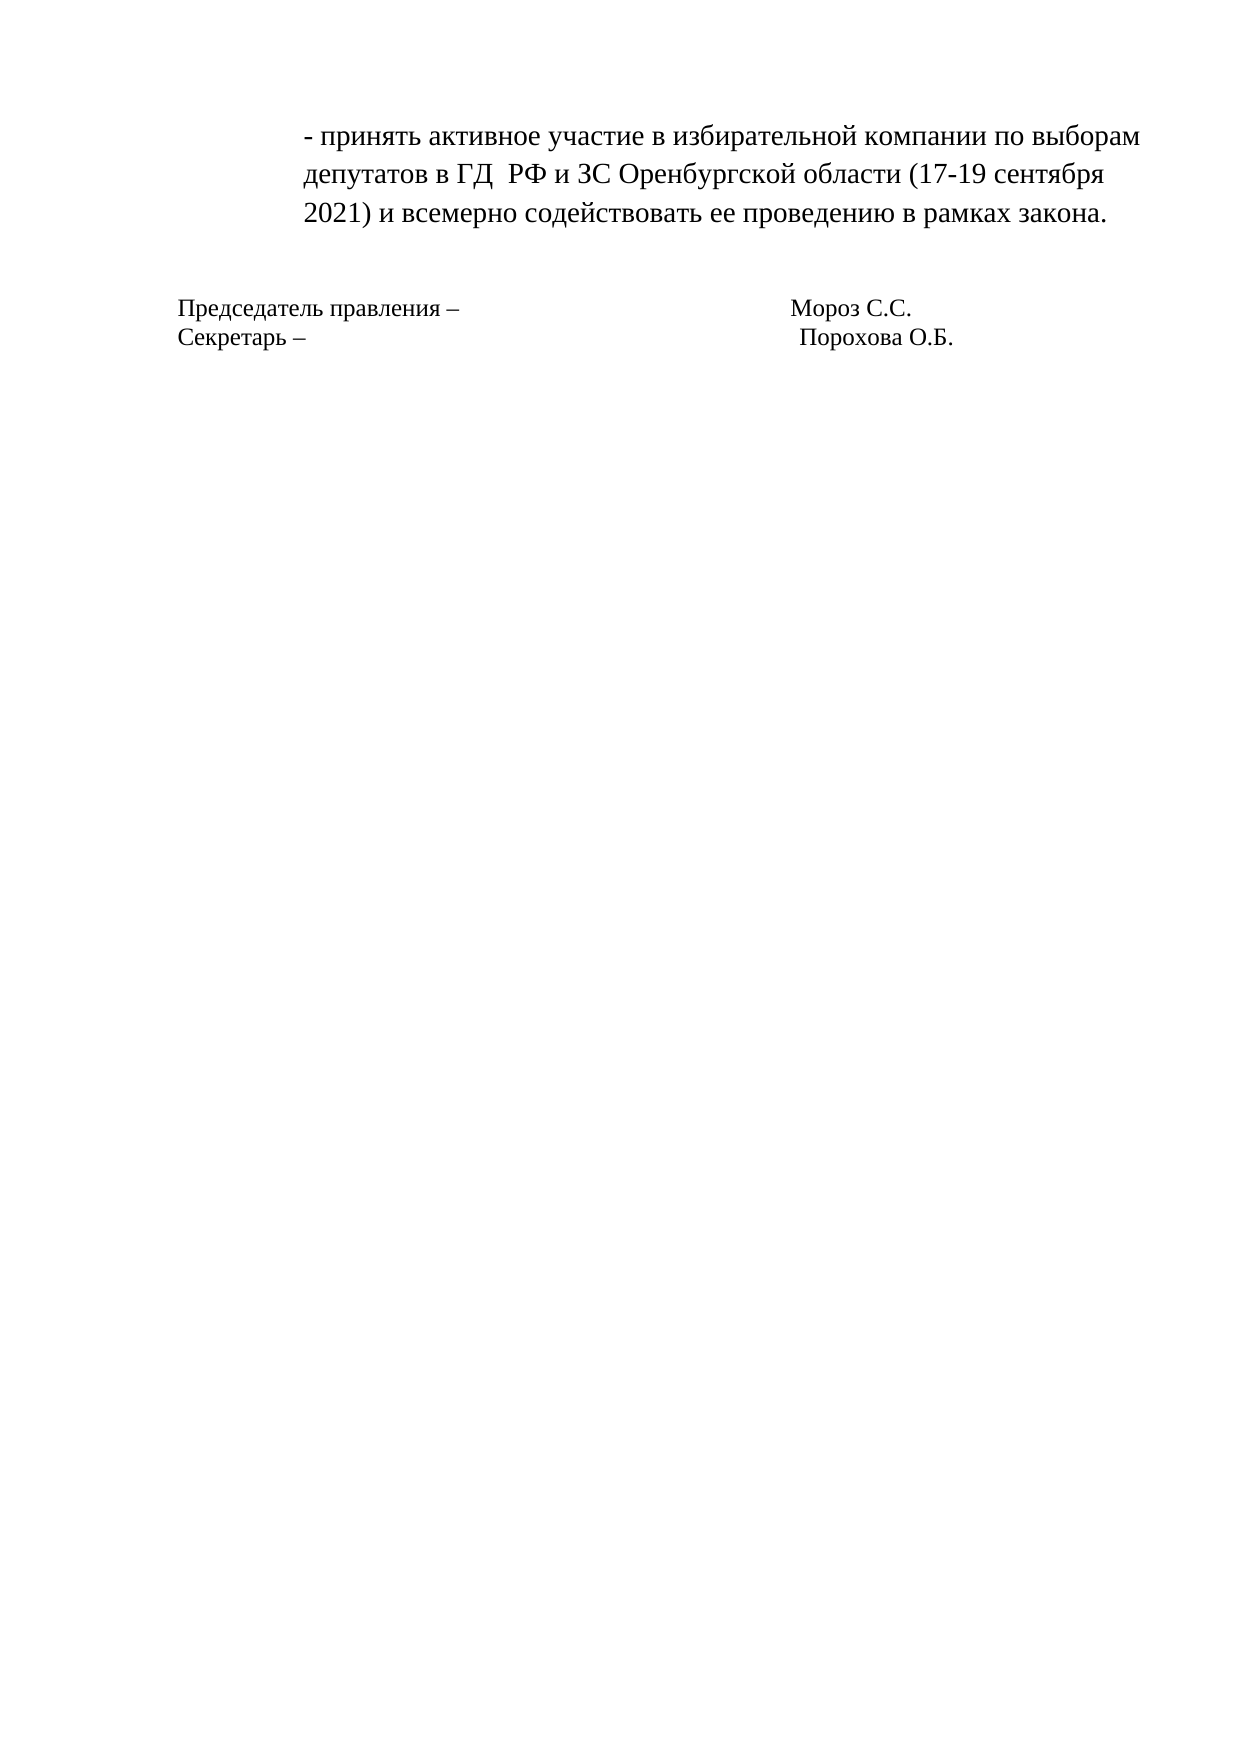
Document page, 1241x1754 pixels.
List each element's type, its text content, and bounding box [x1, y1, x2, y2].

text Секретарь – Порохова О.Б. [177, 322, 1152, 351]
text Председатель правления – Мороз С.С. [177, 293, 1152, 322]
list - принять активное участие в избирательной компании по выборам депутатов в ГД РФ и ЗС Оренбургской области (17-19 сентября 2021) и всемерно содействовать ее проведению в рамках закона. [303, 118, 1152, 229]
